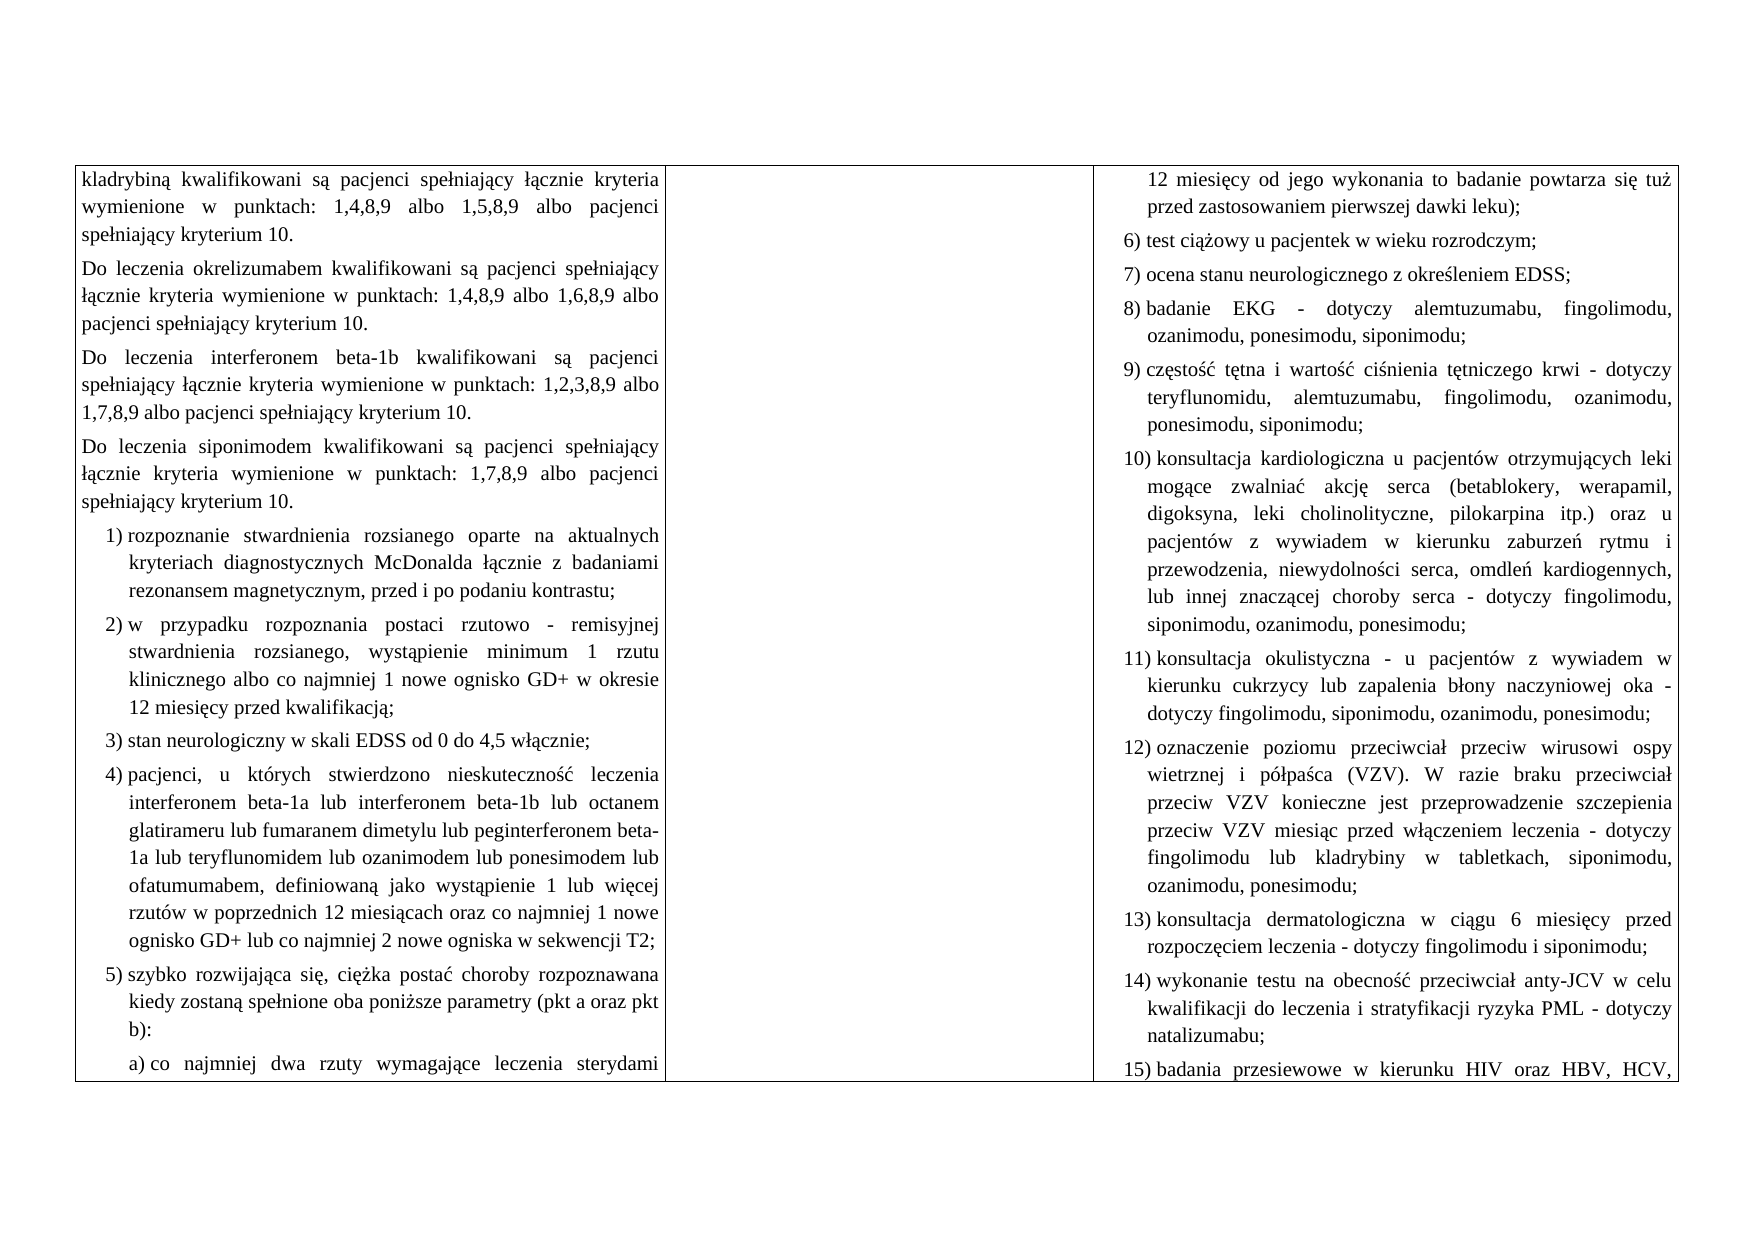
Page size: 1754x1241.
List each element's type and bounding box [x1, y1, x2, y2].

table_cell [76, 166, 665, 1081]
table_cell [666, 166, 1093, 1081]
table_cell [1094, 166, 1678, 1081]
